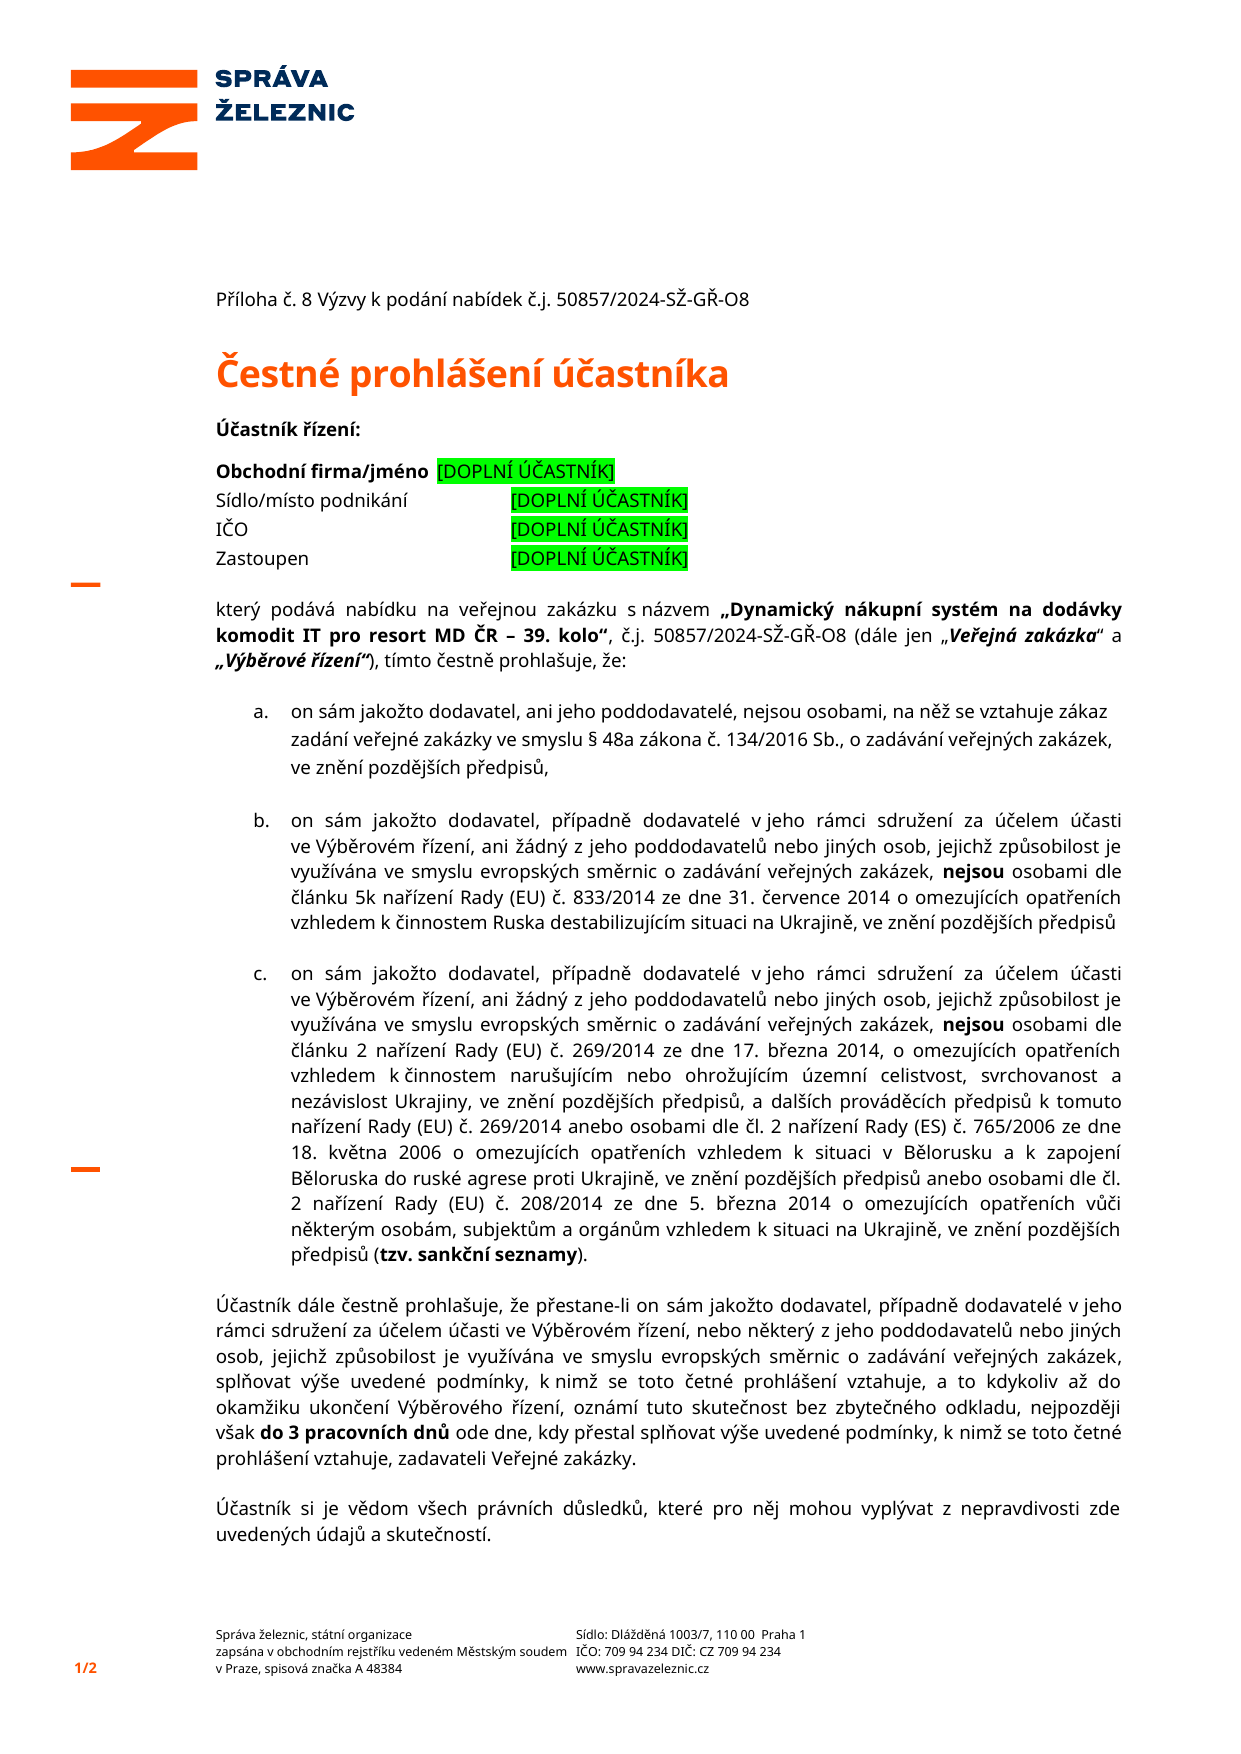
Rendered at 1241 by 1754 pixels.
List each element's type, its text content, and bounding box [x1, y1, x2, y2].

list on sám jakožto dodavatel, případně dodavatelé v jeho rámci sdružení za účelem účasti ve Výběrovém řízení, ani žádný z jeho poddodavatelů nebo jiných osob, jejichž způsobilost je využívána ve smyslu evropských směrnic o zadávání veřejných zakázek, nejsou osobami dle článku 2 nařízení Rady (EU) č. 269/2014 ze dne 17. března 2014, o omezujících opatřeních vzhledem k činnostem narušujícím nebo ohrožujícím územní celistvost, svrchovanost a nezávislost Ukrajiny, ve znění pozdějších předpisů, a dalších prováděcích předpisů k tomuto nařízení Rady (EU) č. 269/2014 anebo osobami dle čl. 2 nařízení Rady (ES) č. 765/2006 ze dne 18. května 2006 o omezujících opatřeních vzhledem k situaci v Bělorusku a k zapojení Běloruska do ruské agrese proti Ukrajině, ve znění pozdějších předpisů anebo osobami dle čl. 2 nařízení Rady (EU) č. 208/2014 ze dne 5. března 2014 o omezujících opatřeních vůči některým osobám, subjektům a orgánům vzhledem k situaci na Ukrajině, ve znění pozdějších předpisů (tzv. sankční seznamy). [253, 961, 1122, 1267]
text který podává nabídku na veřejnou zakázku s názvem „Dynamický nákupní systém na dodávky komodit IT pro resort MD ČR – 39. kolo“, č.j. 50857/2024-SŽ-GŘ-O8 (dále jen „Veřejná zakázka“ a „Výběrové řízení“), tímto čestně prohlašuje, že: [216, 596, 1122, 673]
text IČO [DOPLNÍ ÚČASTNÍK] [216, 513, 1122, 542]
list on sám jakožto dodavatel, případně dodavatelé v jeho rámci sdružení za účelem účasti ve Výběrovém řízení, ani žádný z jeho poddodavatelů nebo jiných osob, jejichž způsobilost je využívána ve smyslu evropských směrnic o zadávání veřejných zakázek, nejsou osobami dle článku 5k nařízení Rady (EU) č. 833/2014 ze dne 31. července 2014 o omezujících opatřeních vzhledem k činnostem Ruska destabilizujícím situaci na Ukrajině, ve znění pozdějších předpisů [253, 808, 1122, 935]
text Zastoupen [DOPLNÍ ÚČASTNÍK] [216, 542, 1122, 571]
text Obchodní firma/jméno [DOPLNÍ ÚČASTNÍK] [216, 455, 1122, 484]
text Účastník řízení: [216, 412, 1122, 443]
text Účastník dále čestně prohlašuje, že přestane-li on sám jakožto dodavatel, případně dodavatelé v jeho rámci sdružení za účelem účasti ve Výběrovém řízení, nebo některý z jeho poddodavatelů nebo jiných osob, jejichž způsobilost je využívána ve smyslu evropských směrnic o zadávání veřejných zakázek, splňovat výše uvedené podmínky, k nimž se toto četné prohlášení vztahuje, a to kdykoliv až do okamžiku ukončení Výběrového řízení, oznámí tuto skutečnost bez zbytečného odkladu, nejpozději však do 3 pracovních dnů ode dne, kdy přestal splňovat výše uvedené podmínky, k nimž se toto četné prohlášení vztahuje, zadavateli Veřejné zakázky. [216, 1292, 1122, 1471]
list on sám jakožto dodavatel, ani jeho poddodavatelé, nejsou osobami, na něž se vztahuje zákaz zadání veřejné zakázky ve smyslu § 48a zákona č. 134/2016 Sb., o zadávání veřejných zakázek, ve znění pozdějších předpisů, [253, 698, 1122, 779]
text Účastník si je vědom všech právních důsledků, které pro něj mohou vyplývat z nepravdivosti zde uvedených údajů a skutečností. [216, 1496, 1122, 1547]
text Sídlo/místo podnikání [DOPLNÍ ÚČASTNÍK] [216, 484, 1122, 513]
text Příloha č. 8 Výzvy k podání nabídek č.j. 50857/2024-SŽ-GŘ-O8 [216, 286, 1122, 311]
subtitle Čestné prohlášení účastníka [216, 347, 1122, 398]
